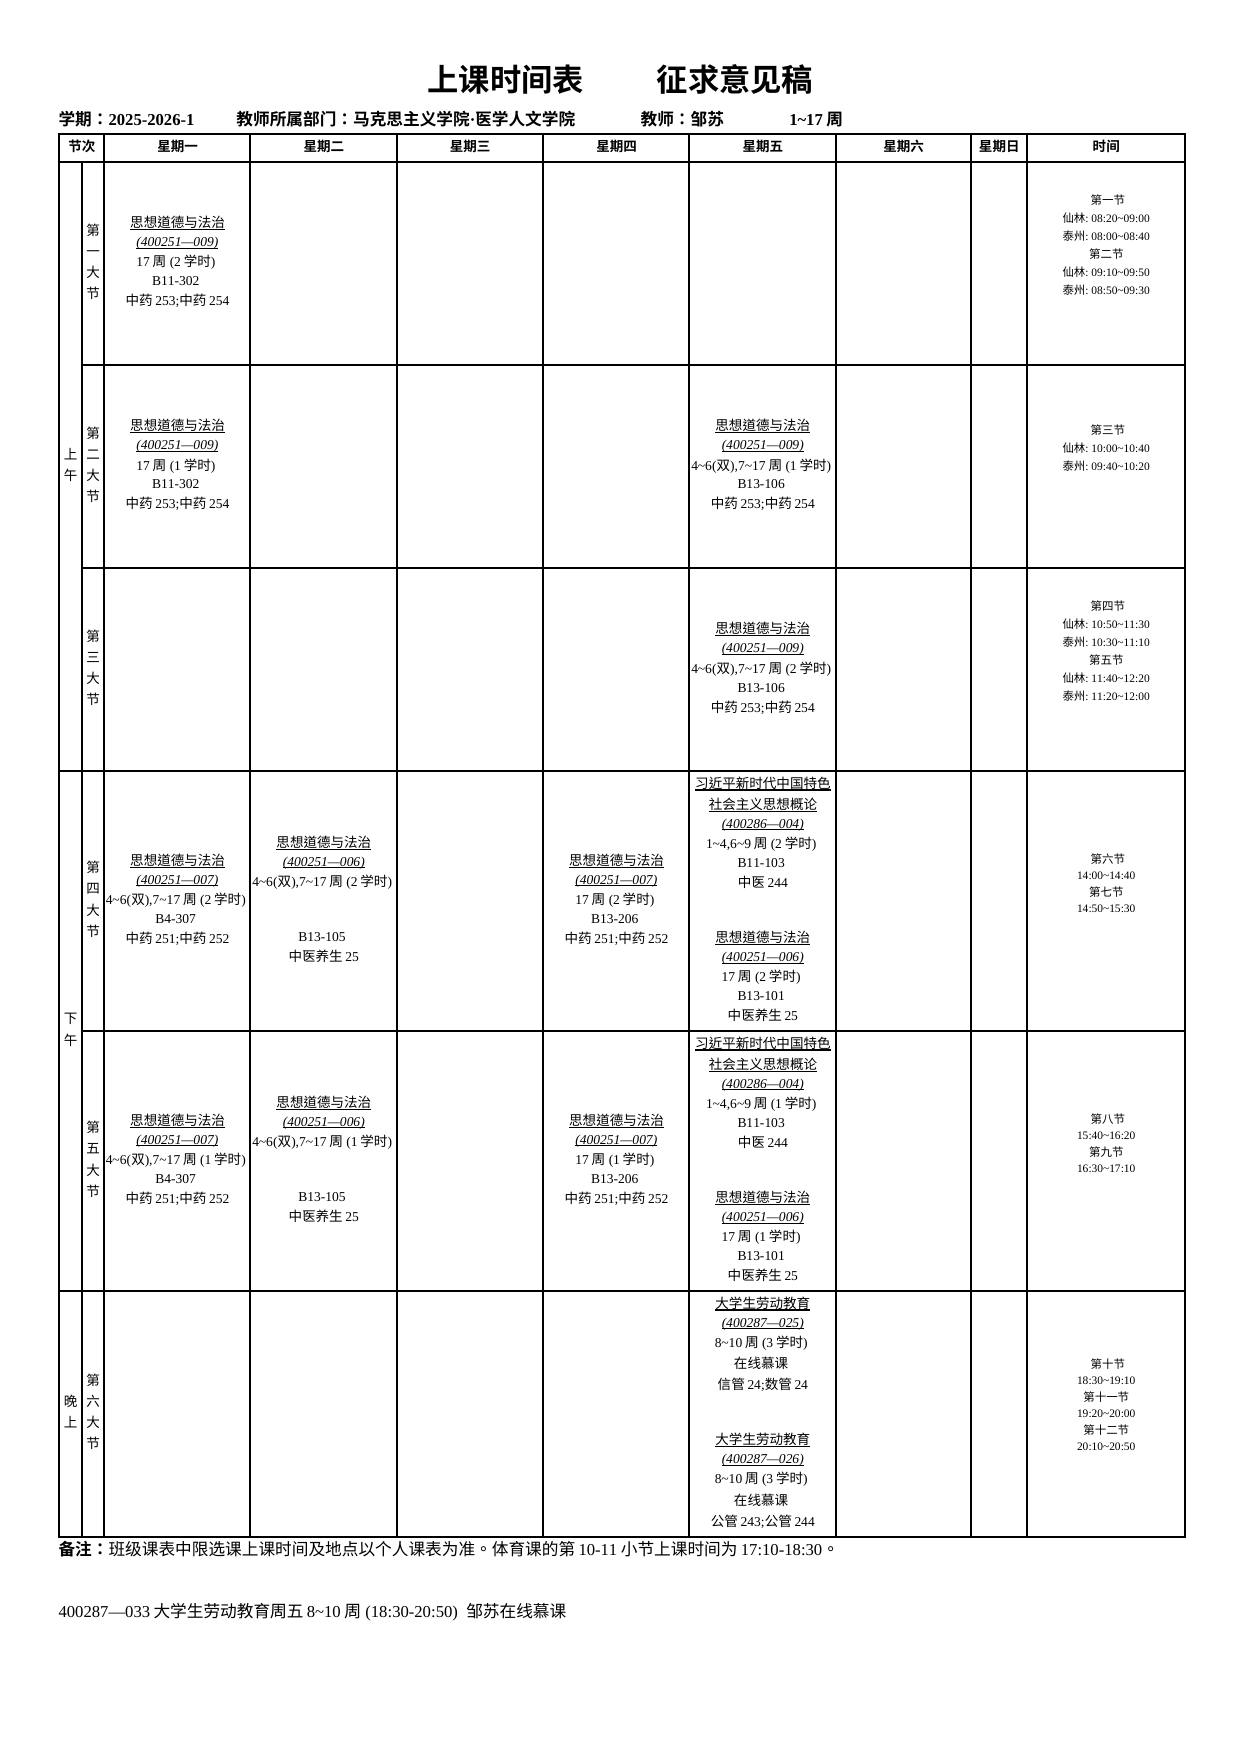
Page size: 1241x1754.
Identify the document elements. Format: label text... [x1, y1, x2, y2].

table_cell [251, 569, 396, 770]
table_cell [972, 366, 1026, 567]
table_header 时间 [1028, 135, 1184, 161]
table_cell 思想道德与法治 (400251—009) 4~6(双),7~17周 (1学时) B13-106 中药253;中药254 [690, 366, 835, 567]
table_cell [398, 1292, 542, 1536]
table_cell 思想道德与法治 (400251—009) 17周 (1学时) B11-302 中药253;中药254 [105, 366, 249, 567]
table_cell 第六大节 [83, 1292, 103, 1536]
table_cell 第一大节 [83, 163, 103, 364]
table_cell 思想道德与法治 (400251—009) 4~6(双),7~17周 (2学时) B13-106 中药253;中药254 [690, 569, 835, 770]
table_cell 第五大节 [83, 1032, 103, 1290]
table_cell [251, 366, 396, 567]
table_cell 第二大节 [83, 366, 103, 567]
table_cell [837, 1032, 970, 1290]
table_header 星期一 [105, 135, 249, 161]
table_cell [837, 569, 970, 770]
table_cell 第三大节 [83, 569, 103, 770]
table_cell [690, 163, 835, 364]
table_cell 思想道德与法治 (400251—006) 4~6(双),7~17周 (1学时) B13-105 中医养生25 [251, 1032, 396, 1290]
table_cell 第四节 仙林: 10:50~11:30 泰州: 10:30~11:10 第五节 仙林: 11:40~12:20 泰州: 11:20~12:00 [1028, 569, 1184, 770]
table_cell 思想道德与法治 (400251—009) 17周 (2学时) B11-302 中药253;中药254 [105, 163, 249, 364]
table_cell 思想道德与法治 (400251—007) 4~6(双),7~17周 (2学时) B4-307 中药251;中药252 [105, 772, 249, 1030]
table_cell [398, 772, 542, 1030]
table_header 星期日 [972, 135, 1026, 161]
text 上课时间表 征求意见稿 [58, 58, 1182, 101]
table_cell [972, 1292, 1026, 1536]
table_cell [972, 163, 1026, 364]
table_cell 大学生劳动教育 (400287—025) 8~10周 (3学时) 在线慕课 信管24;数管24 大学生劳动教育 (400287—026) 8~10周 (3学时) 在线慕课 公管243;公管244 [690, 1292, 835, 1536]
table_cell 思想道德与法治 (400251—007) 4~6(双),7~17周 (1学时) B4-307 中药251;中药252 [105, 1032, 249, 1290]
table_cell [837, 366, 970, 567]
table_header 星期六 [837, 135, 970, 161]
table_cell [544, 163, 688, 364]
table_header 星期二 [251, 135, 396, 161]
table_cell 第六节 14:00~14:40 第七节 14:50~15:30 [1028, 772, 1184, 1030]
table_cell [398, 569, 542, 770]
text 备注：班级课表中限选课上课时间及地点以个人课表为准。体育课的第10-11小节上课时间为17:10-18:30。 [58, 1538, 1182, 1560]
table_cell [544, 569, 688, 770]
table_cell [544, 366, 688, 567]
table_cell 第十节 18:30~19:10 第十一节 19:20~20:00 第十二节 20:10~20:50 [1028, 1292, 1184, 1536]
table_cell [837, 772, 970, 1030]
table_cell [972, 772, 1026, 1030]
table_cell [398, 366, 542, 567]
table_header 星期三 [398, 135, 542, 161]
table_header 星期五 [690, 135, 835, 161]
table_cell [251, 1292, 396, 1536]
table_cell [398, 163, 542, 364]
table_cell 习近平新时代中国特色社会主义思想概论 (400286—004) 1~4,6~9周 (2学时) B11-103 中医244 思想道德与法治 (400251—006) 17周 (2学时) B13-101 中医养生25 [690, 772, 835, 1030]
table_cell 晚上 [60, 1292, 81, 1536]
table_cell 第三节 仙林: 10:00~10:40 泰州: 09:40~10:20 [1028, 366, 1184, 567]
table_cell [251, 163, 396, 364]
text 400287—033大学生劳动教育周五8~10周 (18:30-20:50) 邹苏在线慕课 [58, 1599, 1182, 1622]
table_cell [105, 569, 249, 770]
table_cell [398, 1032, 542, 1290]
table_cell [544, 1292, 688, 1536]
table_cell 第一节 仙林: 08:20~09:00 泰州: 08:00~08:40 第二节 仙林: 09:10~09:50 泰州: 08:50~09:30 [1028, 163, 1184, 364]
text 学期：2025-2026-1 教师所属部门：马克思主义学院·医学人文学院 教师：邹苏 1~17周 [58, 107, 1182, 130]
table_cell [837, 163, 970, 364]
table_cell 思想道德与法治 (400251—006) 4~6(双),7~17周 (2学时) B13-105 中医养生25 [251, 772, 396, 1030]
table_cell 下午 [60, 772, 81, 1290]
table_cell 上午 [60, 163, 81, 770]
table_header 节次 [60, 135, 103, 161]
table_cell [105, 1292, 249, 1536]
table_cell 第八节 15:40~16:20 第九节 16:30~17:10 [1028, 1032, 1184, 1290]
table_cell 思想道德与法治 (400251—007) 17周 (1学时) B13-206 中药251;中药252 [544, 1032, 688, 1290]
table_cell [972, 1032, 1026, 1290]
table_cell 习近平新时代中国特色社会主义思想概论 (400286—004) 1~4,6~9周 (1学时) B11-103 中医244 思想道德与法治 (400251—006) 17周 (1学时) B13-101 中医养生25 [690, 1032, 835, 1290]
table_cell [837, 1292, 970, 1536]
table_cell 第四大节 [83, 772, 103, 1030]
table_cell 思想道德与法治 (400251—007) 17周 (2学时) B13-206 中药251;中药252 [544, 772, 688, 1030]
table_cell [972, 569, 1026, 770]
table_header 星期四 [544, 135, 688, 161]
